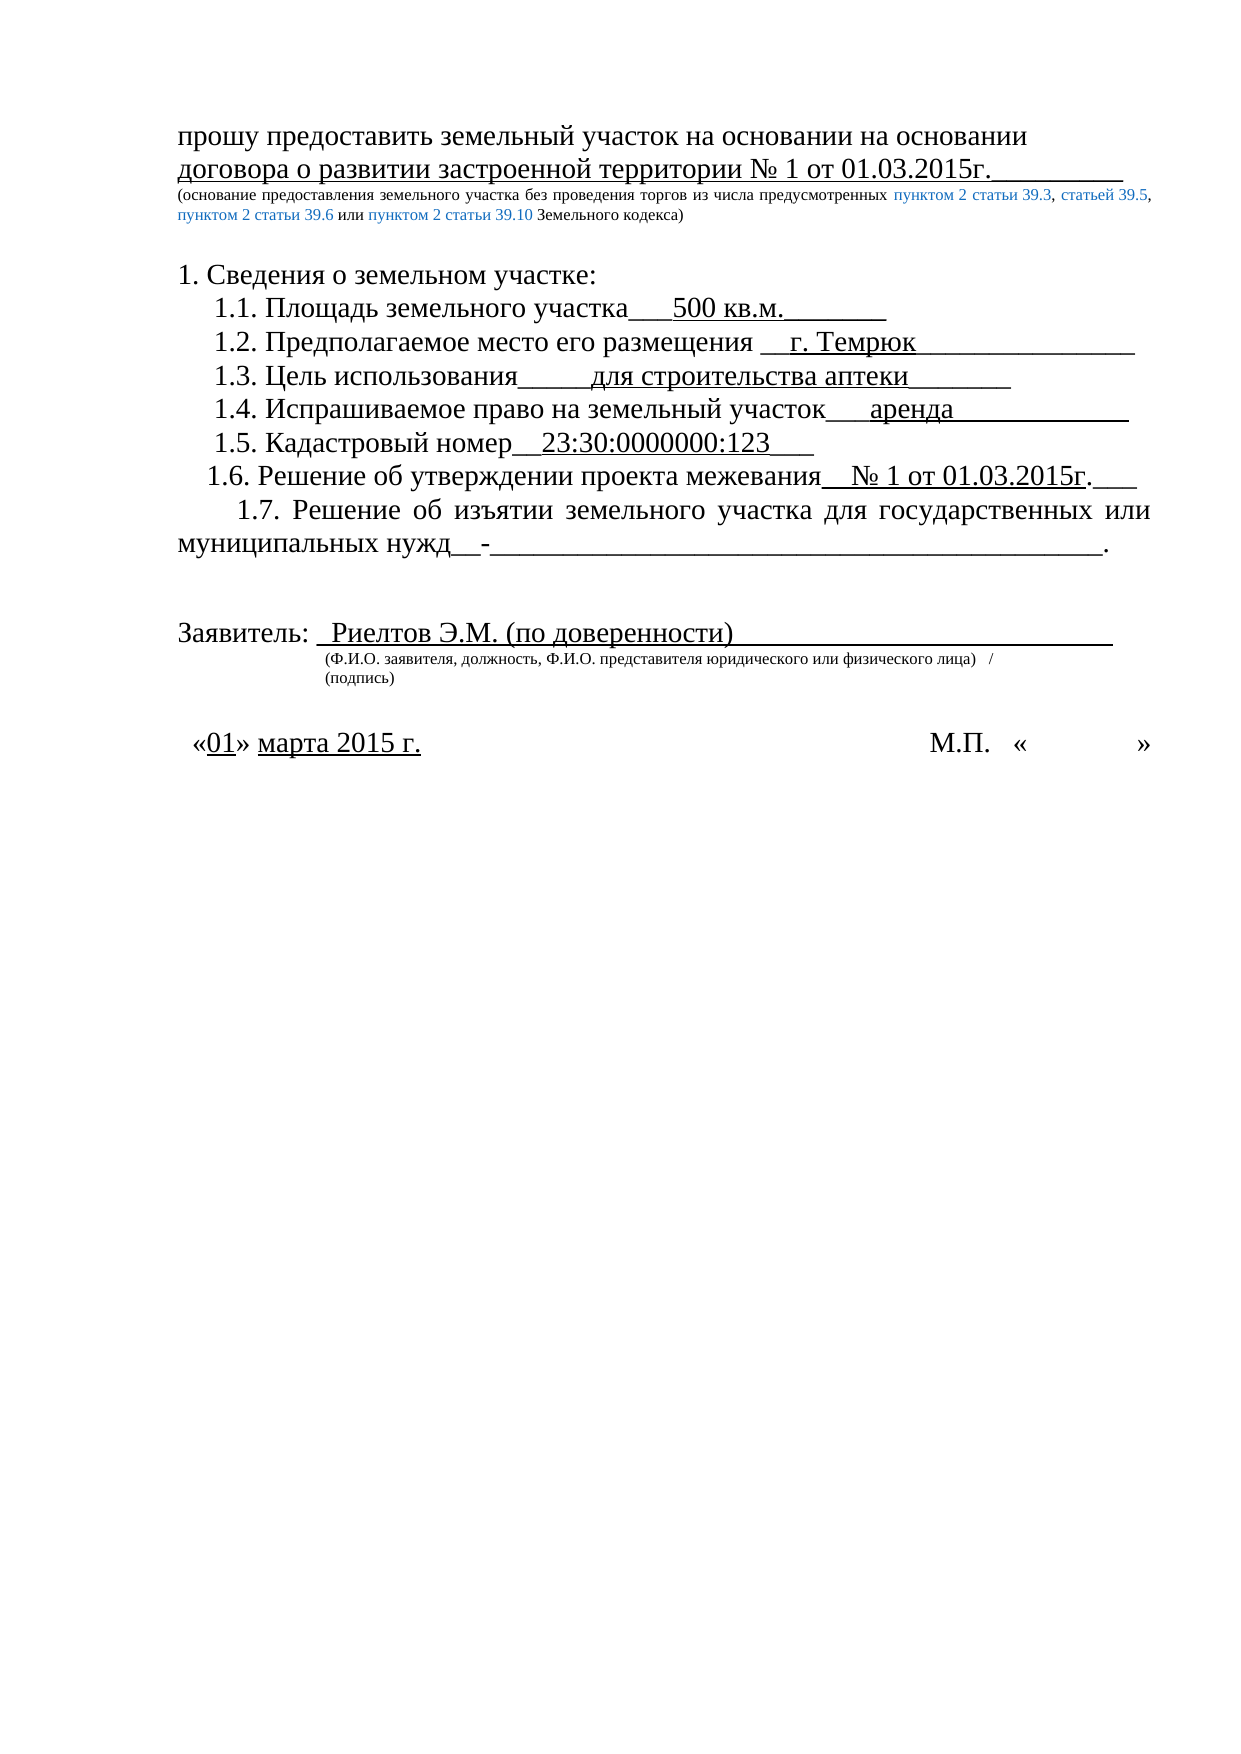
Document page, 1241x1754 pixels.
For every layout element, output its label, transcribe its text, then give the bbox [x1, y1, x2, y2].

text прошу предоставить земельный участок на основании на основании [177, 118, 1152, 152]
text договора о развитии застроенной территории № 1 от 01.03.2015г._________ [177, 152, 1152, 185]
text 1.2. Предполагаемое место его размещения __г. Темрюк_______________ [177, 324, 1152, 358]
text Заявитель: _Риелтов Э.М. (по доверенности)__________________________ [177, 615, 1152, 648]
text 1.1. Площадь земельного участка___500 кв.м._______ [177, 291, 1152, 324]
text 1.4. Испрашиваемое право на земельный участок___аренда____________ [177, 391, 1152, 425]
text (основание предоставления земельного участка без проведения торгов из числа предусмотренных пунктом 2 статьи 39.3, статьей 39.5, пунктом 2 статьи 39.6 или пунктом 2 статьи 39.10 Земельного кодекса) [177, 185, 1152, 223]
text (Ф.И.О. заявителя, должность, Ф.И.О. представителя юридического или физического лица) / [251, 648, 1152, 668]
text 1. Сведения о земельном участке: [177, 257, 1152, 291]
text «01» марта 2015 г. М.П. « » [177, 725, 1152, 759]
text 1.3. Цель использования_____для строительства аптеки_______ [177, 358, 1152, 391]
text 1.7. Решение об изъятии земельного участка для государственных или муниципальных нужд__-__________________________________________. [177, 492, 1152, 559]
text 1.5. Кадастровый номер__23:30:0000000:123___ [177, 425, 1152, 458]
text 1.6. Решение об утверждении проекта межевания__№ 1 от 01.03.2015г.___ [177, 458, 1152, 492]
text (подпись) [251, 668, 1152, 687]
